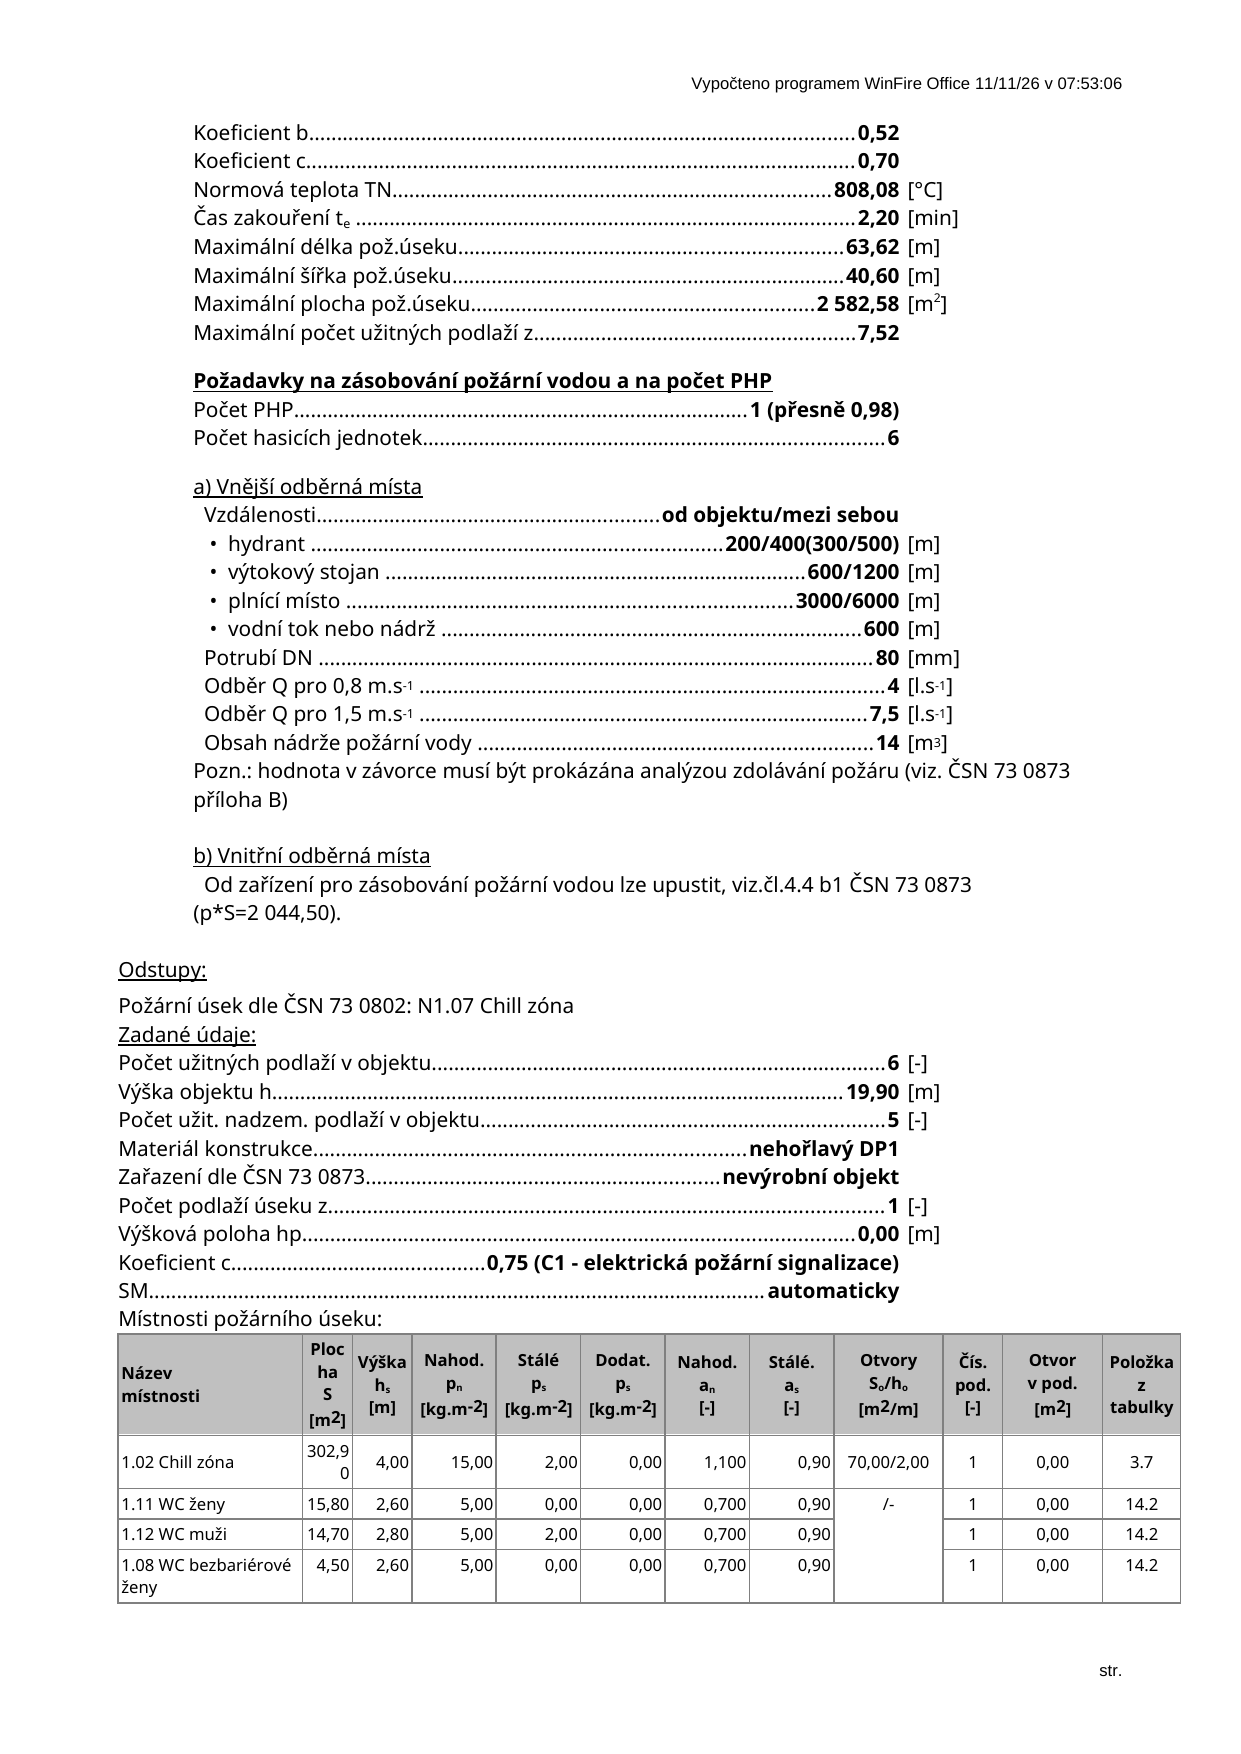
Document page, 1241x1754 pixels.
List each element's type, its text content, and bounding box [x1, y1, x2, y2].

table_cell 0,90 [750, 1520, 833, 1549]
text Koeficient b 0,52 [193, 118, 1122, 147]
table_cell 1 [944, 1436, 1002, 1488]
text Maximální šířka pož.úseku 40,60 [m] [193, 261, 1122, 289]
table_cell 2,60 [353, 1550, 411, 1602]
table_cell 0,700 [666, 1489, 749, 1518]
table_header Plocha S [m2] [303, 1335, 352, 1434]
table_cell 0,00 [581, 1436, 664, 1488]
text Počet hasicích jednotek 6 [193, 423, 1122, 452]
text Odstupy: [118, 955, 1122, 984]
table_cell 0,00 [581, 1520, 664, 1549]
table_header Výška hs [m] [353, 1335, 411, 1434]
text Odběr Q pro 1,5 m.s-1 7,5 [l.s-1] [193, 699, 1122, 728]
text Počet užitných podlaží v objektu 6 [-] [118, 1048, 1122, 1077]
table_cell 70,00/2,00 [835, 1436, 942, 1488]
text Maximální délka pož.úseku 63,62 [m] [193, 232, 1122, 261]
table_cell 5,00 [413, 1489, 495, 1518]
text Maximální počet užitných podlaží z 7,52 [193, 318, 1122, 346]
text Vzdálenosti od objektu/mezi sebou [193, 500, 1122, 529]
table_cell 0,00 [1003, 1436, 1102, 1488]
text Požadavky na zásobování požární vodou a na počet PHP [193, 366, 1122, 395]
text Požární úsek dle ČSN 73 0802: N1.07 Chill zóna [118, 992, 1122, 1020]
text Čas zakouření te 2,20 [min] [193, 203, 1122, 232]
text Normová teplota TN 808,08 [°C] [193, 175, 1122, 203]
table_cell 4,00 [353, 1436, 411, 1488]
table_cell 0,00 [581, 1550, 664, 1602]
text Počet užit. nadzem. podlaží v objektu 5 [-] [118, 1105, 1122, 1134]
text Pozn.: hodnota v závorce musí být prokázána analýzou zdolávání požáru (viz. ČSN 73 0873 příloha B) [193, 756, 1122, 813]
text Koeficient c 0,70 [193, 147, 1122, 175]
table_cell 302,90 [303, 1436, 352, 1488]
text Odběr Q pro 0,8 m.s-1 4 [l.s-1] [193, 671, 1122, 699]
table_cell 2,80 [353, 1520, 411, 1549]
table_cell 1.11 WC ženy [119, 1489, 302, 1518]
text a) Vnější odběrná místa [193, 472, 1122, 500]
table_cell 0,700 [666, 1520, 749, 1549]
table_cell 5,00 [413, 1520, 495, 1549]
table_header Stálé. as [-] [750, 1335, 833, 1434]
table_cell 0,90 [750, 1489, 833, 1518]
table_cell 0,00 [581, 1489, 664, 1518]
table_cell 1 [944, 1489, 1002, 1518]
table_header Stálé ps [kg.m-2] [497, 1335, 580, 1434]
text Materiál konstrukce nehořlavý DP1 [118, 1134, 1122, 1162]
table_header Název místnosti [119, 1335, 302, 1434]
text b) Vnitřní odběrná místa [193, 842, 1122, 870]
table_header Čís. pod. [-] [944, 1335, 1002, 1434]
text Zařazení dle ČSN 73 0873 nevýrobní objekt [118, 1162, 1122, 1191]
text • vodní tok nebo nádrž 600 [m] [193, 614, 1122, 643]
table_header Nahod. an [-] [666, 1335, 749, 1434]
table_cell 0,00 [1003, 1489, 1102, 1518]
text Potrubí DN 80 [mm] [193, 643, 1122, 671]
text • plnící místo 3000/6000 [m] [193, 586, 1122, 614]
table_cell 14.2 [1103, 1489, 1180, 1518]
table_cell 2,00 [497, 1520, 580, 1549]
table_cell 5,00 [413, 1550, 495, 1602]
text • výtokový stojan 600/1200 [m] [193, 557, 1122, 586]
text • hydrant 200/400(300/500) [m] [193, 529, 1122, 557]
table_cell 1,100 [666, 1436, 749, 1488]
table_header Otvory So/ho [m2/m] [835, 1335, 942, 1434]
text Zadané údaje: [118, 1020, 1122, 1048]
table_cell 2,00 [497, 1436, 580, 1488]
table_header Nahod. pn [kg.m-2] [413, 1335, 495, 1434]
table_cell 14.2 [1103, 1550, 1180, 1602]
table_cell 0,90 [750, 1550, 833, 1602]
table_cell 1.12 WC muži [119, 1520, 302, 1549]
table_cell 14,70 [303, 1520, 352, 1549]
table_cell 1 [944, 1550, 1002, 1602]
text Maximální plocha pož.úseku 2 582,58 [m2] [193, 289, 1122, 318]
table_header Položka z tabulky [1103, 1335, 1180, 1434]
text Místnosti požárního úseku: [118, 1304, 1122, 1333]
text Výška objektu h 19,90 [m] [118, 1077, 1122, 1105]
table_cell 15,80 [303, 1489, 352, 1518]
text Počet podlaží úseku z 1 [-] [118, 1191, 1122, 1219]
table_cell 0,00 [1003, 1520, 1102, 1549]
table_cell 0,90 [750, 1436, 833, 1488]
table_cell 1.08 WC bezbariérové ženy [119, 1550, 302, 1602]
table_cell 3.7 [1103, 1436, 1180, 1488]
text Od zařízení pro zásobování požární vodou lze upustit, viz.čl.4.4 b1 ČSN 73 0873 (p*S=2 044,50). [193, 870, 1122, 927]
table_cell 0,00 [1003, 1550, 1102, 1602]
table_cell 1 [944, 1520, 1002, 1549]
text Obsah nádrže požární vody 14 [m3] [193, 728, 1122, 756]
table_header Dodat. ps [kg.m-2] [581, 1335, 664, 1434]
table_cell 2,60 [353, 1489, 411, 1518]
table_header Otvor v pod. [m2] [1003, 1335, 1102, 1434]
table_cell 15,00 [413, 1436, 495, 1488]
table_cell 4,50 [303, 1550, 352, 1602]
text SM automaticky [118, 1276, 1122, 1304]
text Počet PHP 1 (přesně 0,98) [193, 395, 1122, 423]
table_cell 0,700 [666, 1550, 749, 1602]
table_cell 0,00 [497, 1489, 580, 1518]
table_cell /- [835, 1489, 942, 1602]
text Výšková poloha hp 0,00 [m] [118, 1219, 1122, 1248]
text Koeficient c 0,75 (C1 - elektrická požární signalizace) [118, 1248, 1122, 1276]
table_cell 14.2 [1103, 1520, 1180, 1549]
table_cell 1.02 Chill zóna [119, 1436, 302, 1488]
table_cell 0,00 [497, 1550, 580, 1602]
